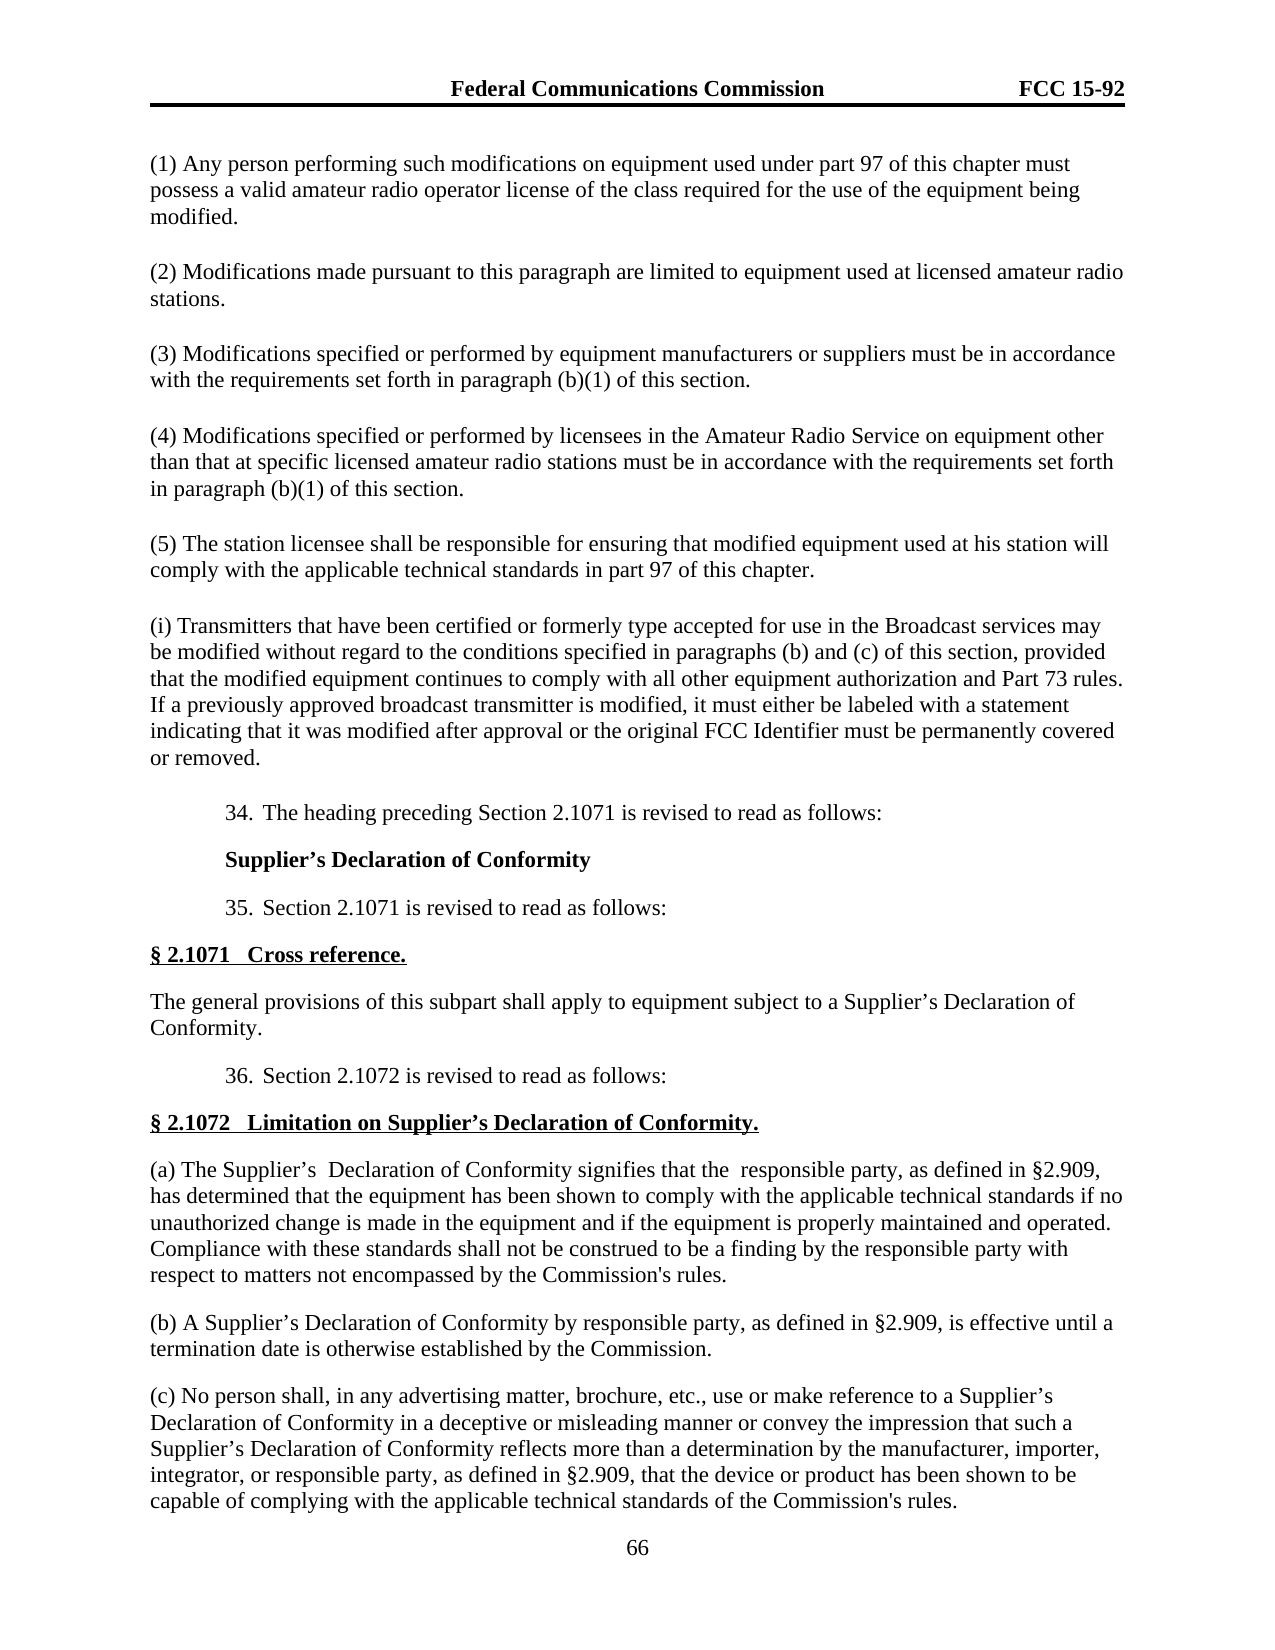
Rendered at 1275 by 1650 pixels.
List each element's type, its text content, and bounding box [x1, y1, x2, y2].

text (b) A Supplier’s Declaration of Conformity by responsible party, as defined in §2.909, is effective until a termination date is otherwise established by the Commission. [150, 1309, 1125, 1361]
text (2) Modifications made pursuant to this paragraph are limited to equipment used at licensed amateur radio stations. [150, 258, 1125, 311]
text (c) No person shall, in any advertising matter, brochure, etc., use or make reference to a Supplier’s Declaration of Conformity in a deceptive or misleading manner or convey the impression that such a Supplier’s Declaration of Conformity reflects more than a determination by the manufacturer, importer, integrator, or responsible party, as defined in §2.909, that the device or product has been shown to be capable of complying with the applicable technical standards of the Commission's rules. [150, 1382, 1125, 1514]
list Section 2.1071 is revised to read as follows: [225, 894, 1125, 920]
text § 2.1072 Limitation on Supplier’s Declaration of Conformity. [150, 1109, 1125, 1135]
text Supplier’s Declaration of Conformity [225, 847, 1125, 873]
text (a) The Supplier’s Declaration of Conformity signifies that the responsible party, as defined in §2.909, has determined that the equipment has been shown to comply with the applicable technical standards if no unauthorized change is made in the equipment and if the equipment is properly maintained and operated. Compliance with these standards shall not be construed to be a finding by the responsible party with respect to matters not encompassed by the Commission's rules. [150, 1156, 1125, 1288]
text (1) Any person performing such modifications on equipment used under part 97 of this chapter must possess a valid amateur radio operator license of the class required for the use of the equipment being modified. [150, 150, 1125, 229]
text (3) Modifications specified or performed by equipment manufacturers or suppliers must be in accordance with the requirements set forth in paragraph (b)(1) of this section. [150, 340, 1125, 393]
list The heading preceding Section 2.1071 is revised to read as follows: [225, 799, 1125, 826]
text (i) Transmitters that have been certified or formerly type accepted for use in the Broadcast services may be modified without regard to the conditions specified in paragraphs (b) and (c) of this section, provided that the modified equipment continues to comply with all other equipment authorization and Part 73 rules. If a previously approved broadcast transmitter is modified, it must either be labeled with a statement indicating that it was modified after approval or the original FCC Identifier must be permanently covered or removed. [150, 612, 1125, 770]
text (4) Modifications specified or performed by licensees in the Amateur Radio Service on equipment other than that at specific licensed amateur radio stations must be in accordance with the requirements set forth in paragraph (b)(1) of this section. [150, 422, 1125, 501]
text § 2.1071 Cross reference. [150, 941, 1125, 967]
text The general provisions of this subpart shall apply to equipment subject to a Supplier’s Declaration of Conformity. [150, 988, 1125, 1041]
text (5) The station licensee shall be responsible for ensuring that modified equipment used at his station will comply with the applicable technical standards in part 97 of this chapter. [150, 530, 1125, 583]
list Section 2.1072 is revised to read as follows: [225, 1062, 1125, 1088]
